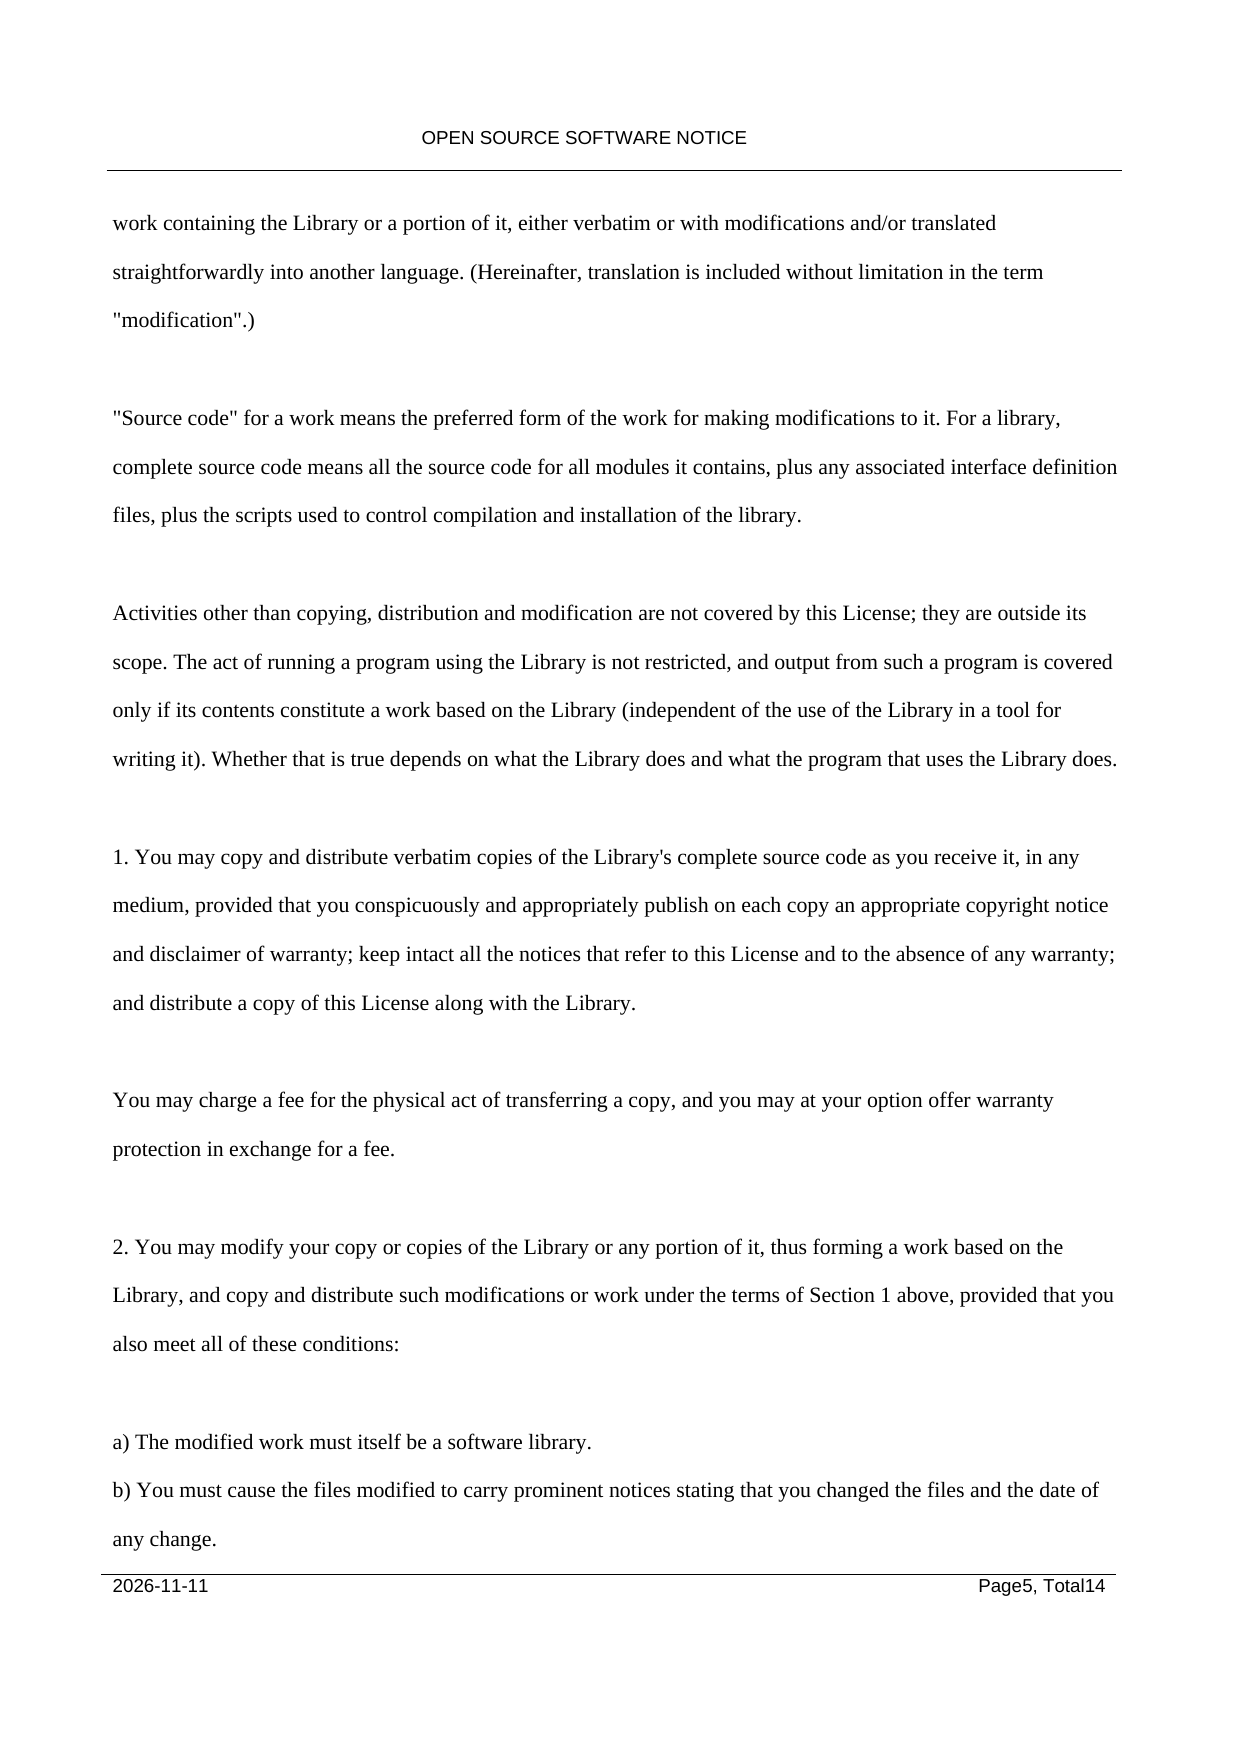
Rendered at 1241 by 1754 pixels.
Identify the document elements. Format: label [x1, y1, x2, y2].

text [112, 206, 1128, 1555]
